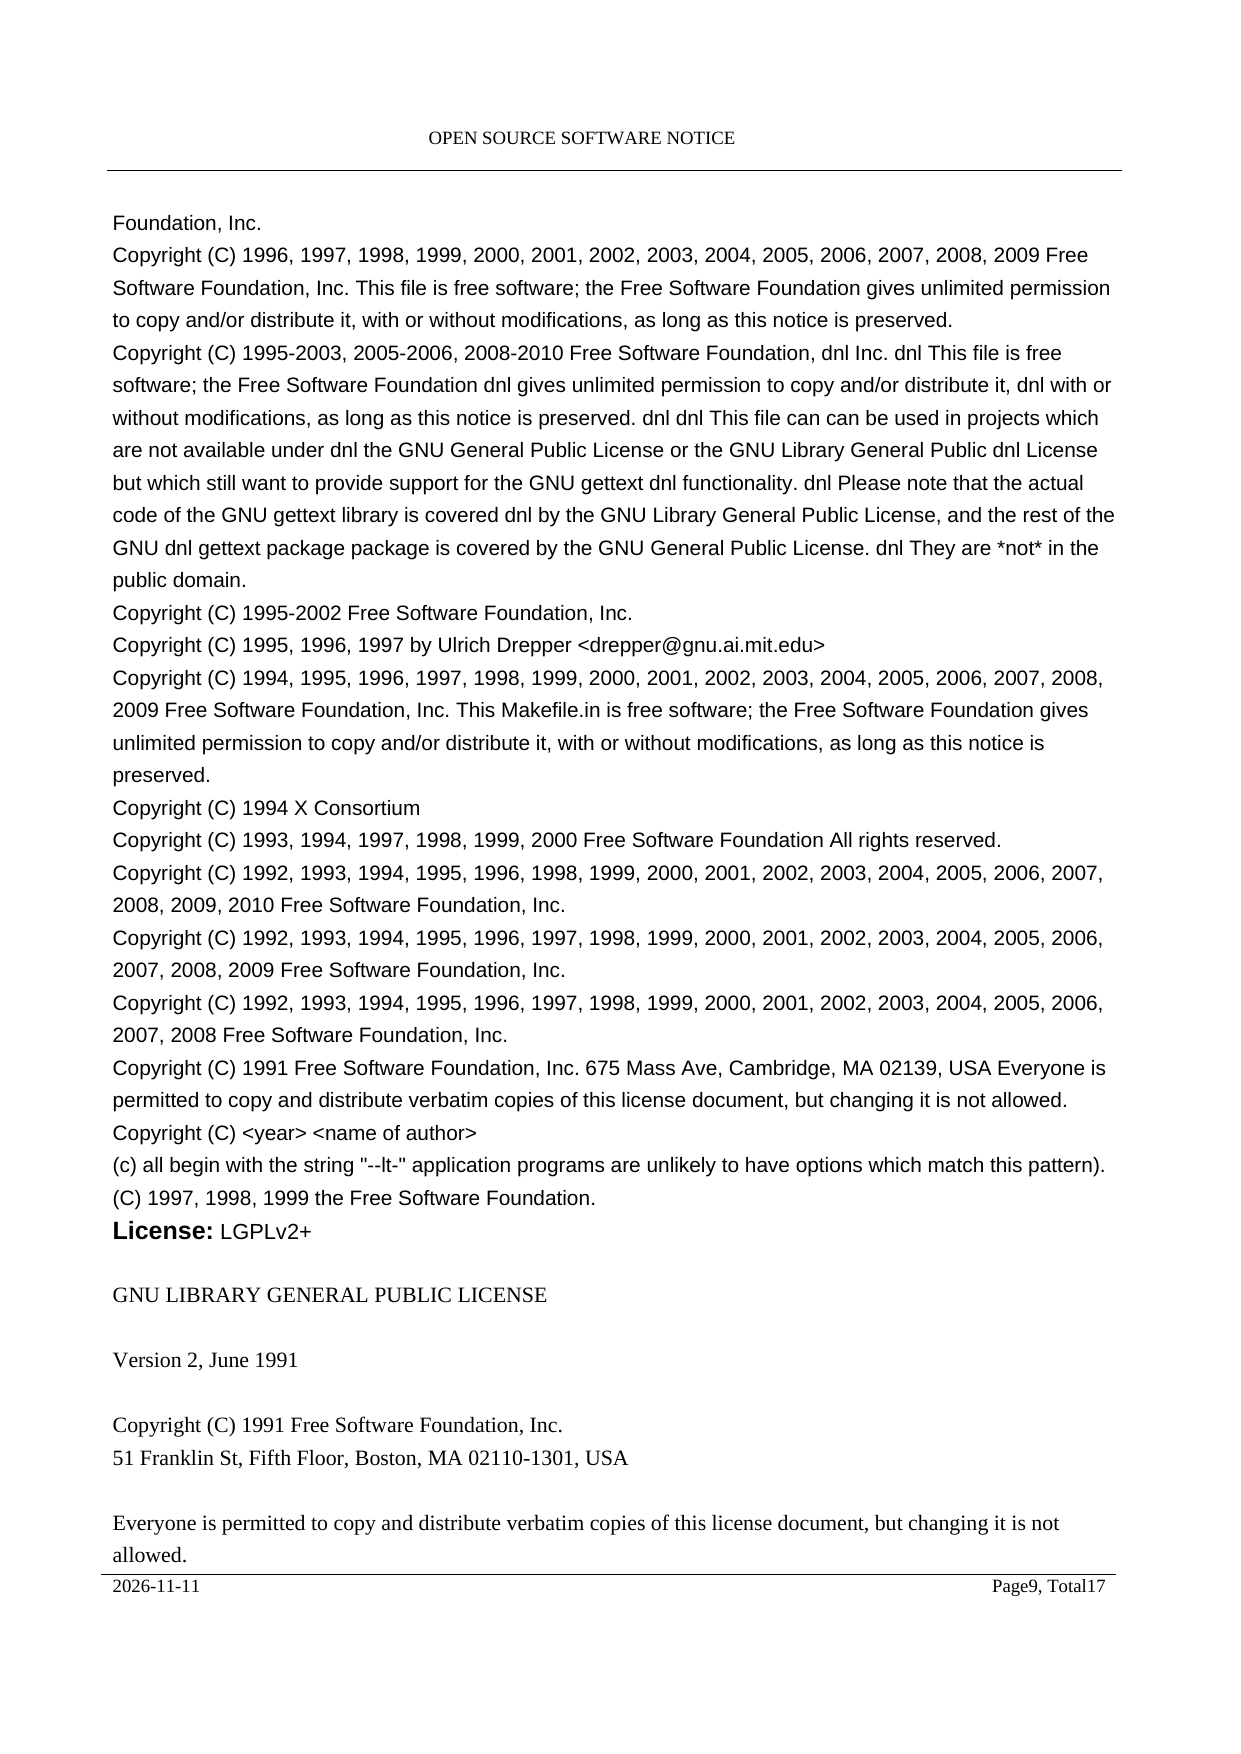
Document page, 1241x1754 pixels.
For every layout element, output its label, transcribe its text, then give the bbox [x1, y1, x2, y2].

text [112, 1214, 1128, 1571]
text Copyright (C) 1996, 1997, 1998, 1999, 2000, 2001, 2002, 2003, 2004, 2005, 2006, 2007, 2008, 2009 Free Software Foundation, Inc. This file is free software; the Free Software Foundation gives unlimited permission to copy and/or distribute it, with or without modifications, as long as this notice is preserved. [112, 239, 1128, 336]
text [112, 206, 1128, 239]
text Copyright (C) 1995, 1996, 1997 by Ulrich Drepper <drepper@gnu.ai.mit.edu> [112, 629, 1128, 661]
text Copyright (C) <year> <name of author> [112, 1116, 1128, 1149]
text Copyright (C) 1993, 1994, 1997, 1998, 1999, 2000 Free Software Foundation All rights reserved. [112, 824, 1128, 856]
text Copyright (C) 1992, 1993, 1994, 1995, 1996, 1997, 1998, 1999, 2000, 2001, 2002, 2003, 2004, 2005, 2006, 2007, 2008, 2009 Free Software Foundation, Inc. [112, 921, 1128, 986]
text Copyright (C) 1992, 1993, 1994, 1995, 1996, 1998, 1999, 2000, 2001, 2002, 2003, 2004, 2005, 2006, 2007, 2008, 2009, 2010 Free Software Foundation, Inc. [112, 856, 1128, 921]
text (c) all begin with the string "--lt-" application programs are unlikely to have options which match this pattern). [112, 1149, 1128, 1181]
text Copyright (C) 1992, 1993, 1994, 1995, 1996, 1997, 1998, 1999, 2000, 2001, 2002, 2003, 2004, 2005, 2006, 2007, 2008 Free Software Foundation, Inc. [112, 986, 1128, 1051]
text Copyright (C) 1991 Free Software Foundation, Inc. 675 Mass Ave, Cambridge, MA 02139, USA Everyone is permitted to copy and distribute verbatim copies of this license document, but changing it is not allowed. [112, 1051, 1128, 1116]
text Copyright (C) 1995-2003, 2005-2006, 2008-2010 Free Software Foundation, dnl Inc. dnl This file is free software; the Free Software Foundation dnl gives unlimited permission to copy and/or distribute it, dnl with or without modifications, as long as this notice is preserved. dnl dnl This file can can be used in projects which are not available under dnl the GNU General Public License or the GNU Library General Public dnl License but which still want to provide support for the GNU gettext dnl functionality. dnl Please note that the actual code of the GNU gettext library is covered dnl by the GNU Library General Public License, and the rest of the GNU dnl gettext package package is covered by the GNU General Public License. dnl They are *not* in the public domain. [112, 336, 1128, 596]
text Copyright (C) 1994, 1995, 1996, 1997, 1998, 1999, 2000, 2001, 2002, 2003, 2004, 2005, 2006, 2007, 2008, 2009 Free Software Foundation, Inc. This Makefile.in is free software; the Free Software Foundation gives unlimited permission to copy and/or distribute it, with or without modifications, as long as this notice is preserved. [112, 661, 1128, 791]
text (C) 1997, 1998, 1999 the Free Software Foundation. [112, 1181, 1128, 1214]
text Copyright (C) 1994 X Consortium [112, 791, 1128, 824]
text Copyright (C) 1995-2002 Free Software Foundation, Inc. [112, 596, 1128, 629]
